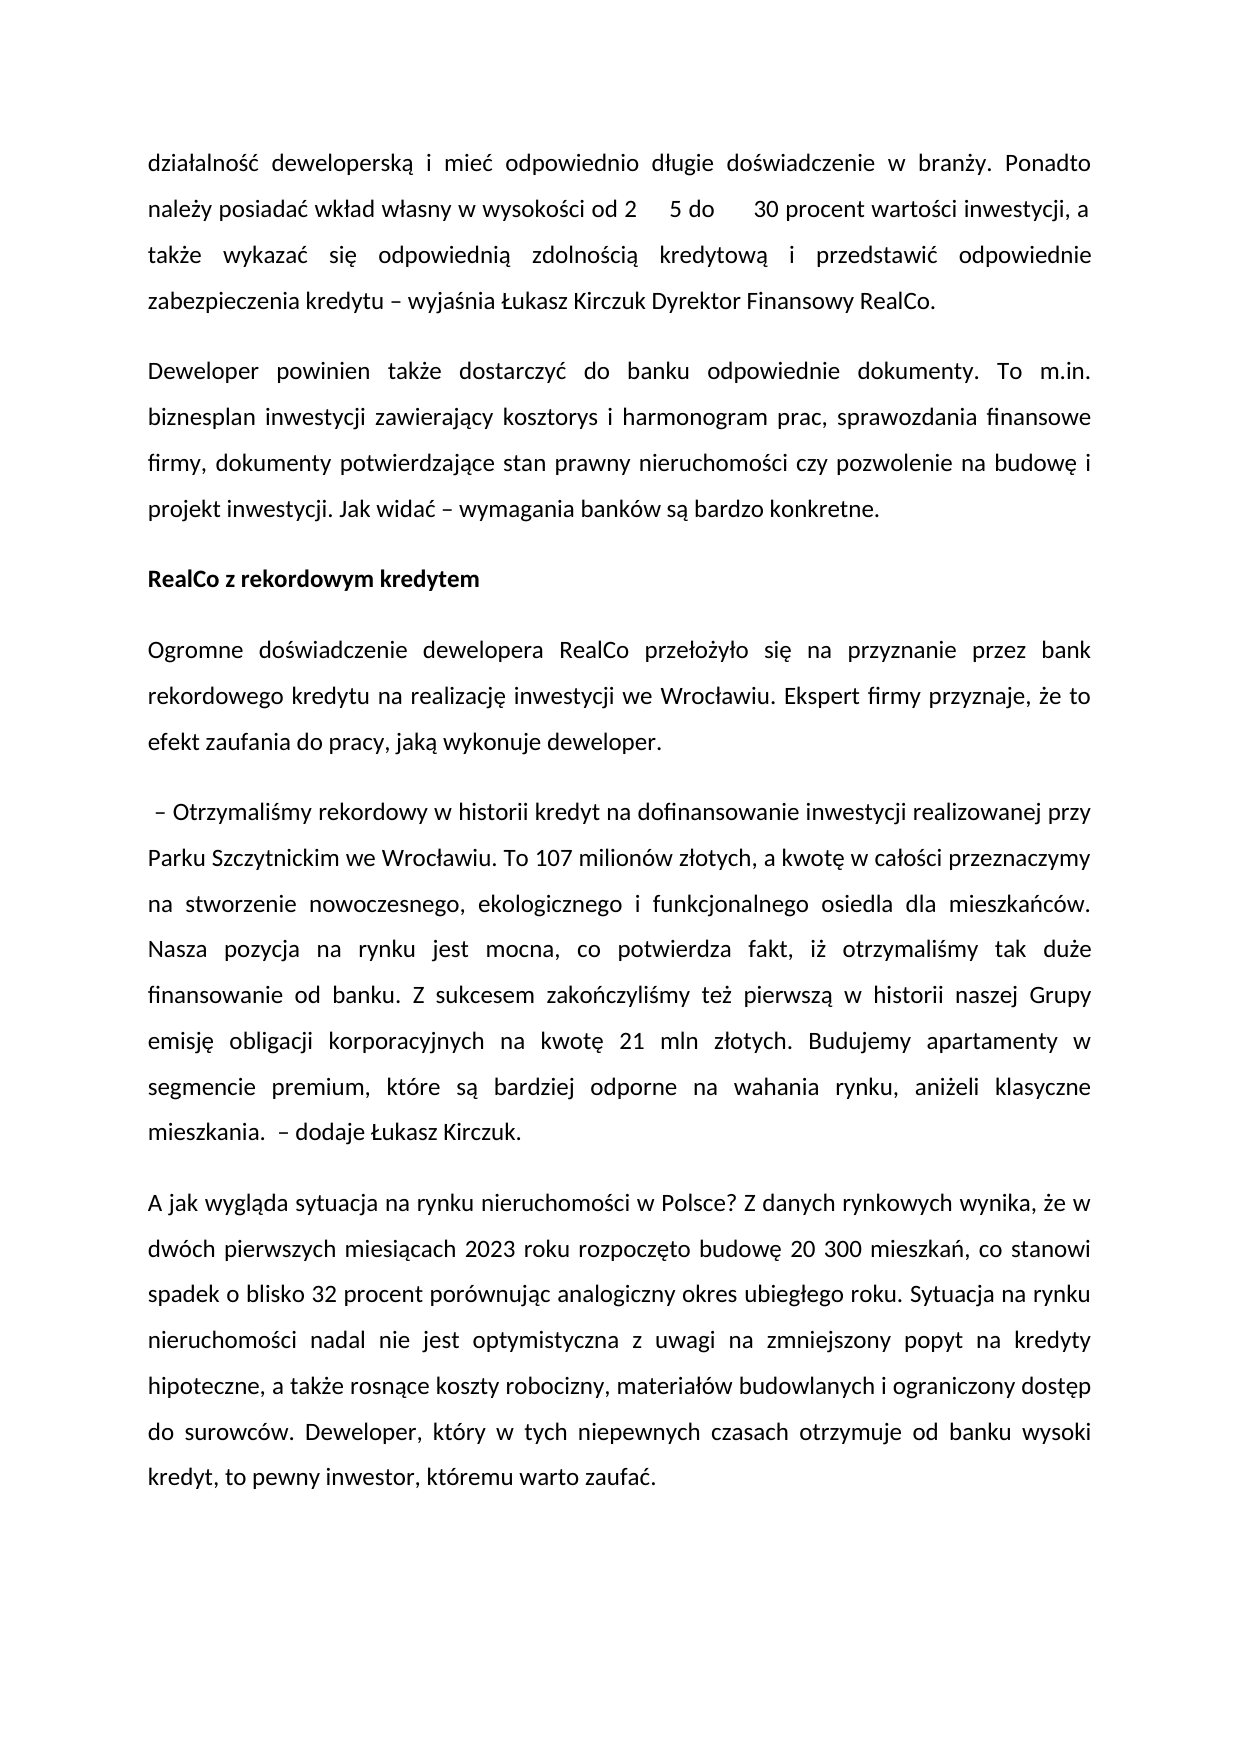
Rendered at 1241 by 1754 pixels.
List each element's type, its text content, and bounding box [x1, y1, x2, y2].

text Deweloper powinien także dostarczyć do banku odpowiednie dokumenty. To m.in. biznesplan inwestycji zawierający kosztorys i harmonogram prac, sprawozdania finansowe firmy, dokumenty potwierdzające stan prawny nieruchomości czy pozwolenie na budowę i projekt inwestycji. Jak widać – wymagania banków są bardzo konkretne. [148, 356, 1093, 523]
text – Otrzymaliśmy rekordowy w historii kredyt na dofinansowanie inwestycji realizowanej przy Parku Szczytnickim we Wrocławiu. To 107 milionów złotych, a kwotę w całości przeznaczymy na stworzenie nowoczesnego, ekologicznego i funkcjonalnego osiedla dla mieszkańców. Nasza pozycja na rynku jest mocna, co potwierdza fakt, iż otrzymaliśmy tak duże finansowanie od banku. Z sukcesem zakończyliśmy też pierwszą w historii naszej Grupy emisję obligacji korporacyjnych na kwotę 21 mln złotych. Budujemy apartamenty w segmencie premium, które są bardziej odporne na wahania rynku, aniżeli klasyczne mieszkania. – dodaje Łukasz Kirczuk. [148, 796, 1093, 1147]
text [148, 148, 1093, 315]
text Ogromne doświadczenie dewelopera RealCo przełożyło się na przyznanie przez bank rekordowego kredytu na realizację inwestycji we Wrocławiu. Ekspert firmy przyznaje, że to efekt zaufania do pracy, jaką wykonuje deweloper. [148, 634, 1093, 756]
text RealCo z rekordowym kredytem [148, 563, 1093, 594]
text A jak wygląda sytuacja na rynku nieruchomości w Polsce? Z danych rynkowych wynika, że w dwóch pierwszych miesiącach 2023 roku rozpoczęto budowę 20 300 mieszkań, co stanowi spadek o blisko 32 procent porównując analogiczny okres ubiegłego roku. Sytuacja na rynku nieruchomości nadal nie jest optymistyczna z uwagi na zmniejszony popyt na kredyty hipoteczne, a także rosnące koszty robocizny, materiałów budowlanych i ograniczony dostęp do surowców. Deweloper, który w tych niepewnych czasach otrzymuje od banku wysoki kredyt, to pewny inwestor, któremu warto zaufać. [148, 1187, 1093, 1492]
